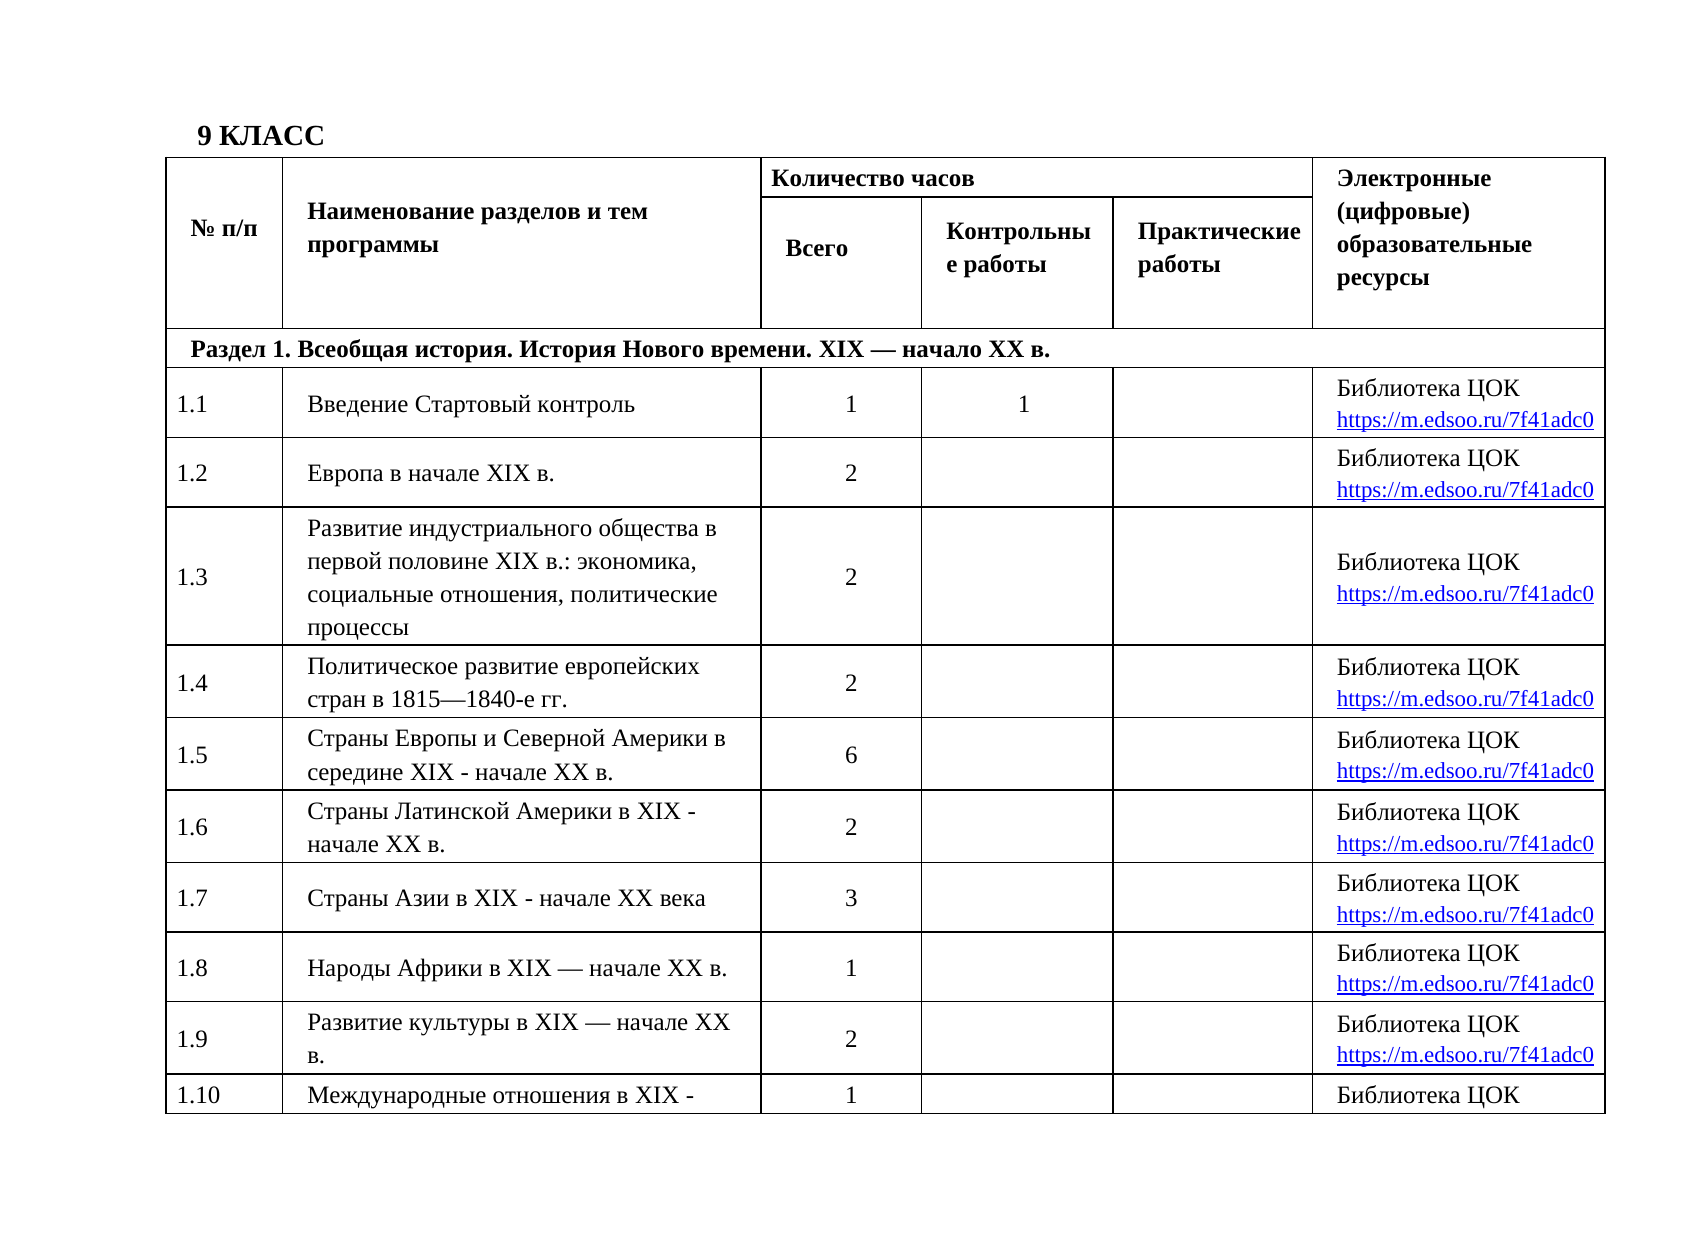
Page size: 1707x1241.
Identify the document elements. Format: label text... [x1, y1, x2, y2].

table_cell Народы Африки в ХIХ — начале ХХ в. [283, 933, 760, 1001]
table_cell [283, 1075, 760, 1112]
table_cell 1 [922, 368, 1112, 436]
table_cell 1.8 [167, 933, 282, 1001]
table_header Количество часов [762, 158, 1312, 196]
table_cell 2 [762, 791, 921, 862]
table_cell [1313, 1075, 1604, 1112]
table_cell Библиотека ЦОК https://m.edsoo.ru/7f41adc0 [1313, 438, 1604, 506]
table_cell [922, 933, 1112, 1001]
table_cell [922, 646, 1112, 717]
table_cell 1.9 [167, 1002, 282, 1073]
table_cell Раздел 1. Всеобщая история. История Нового времени. XIХ — начало ХХ в. [167, 329, 1604, 367]
table_header № п/п [167, 158, 282, 327]
table_cell Развитие индустриального общества в первой половине XIX в.: экономика, социальные отношения, политические процессы [283, 508, 760, 644]
table_cell [922, 718, 1112, 789]
table_cell Библиотека ЦОК https://m.edsoo.ru/7f41adc0 [1313, 863, 1604, 931]
table_cell [922, 863, 1112, 931]
table_cell Библиотека ЦОК https://m.edsoo.ru/7f41adc0 [1313, 933, 1604, 1001]
table_cell 1.6 [167, 791, 282, 862]
table_cell Контрольные работы [922, 198, 1112, 327]
table_cell 2 [762, 1002, 921, 1073]
table_header Наименование разделов и тем программы [283, 158, 760, 327]
table_cell [922, 508, 1112, 644]
table_cell Всего [762, 198, 921, 327]
table_cell Страны Европы и Северной Америки в середине XIX - начале XX в. [283, 718, 760, 789]
table_cell 1 [762, 1075, 921, 1112]
table_cell [1114, 863, 1312, 931]
table_cell Библиотека ЦОК https://m.edsoo.ru/7f41adc0 [1313, 368, 1604, 436]
table_cell [1114, 718, 1312, 789]
table_cell [1114, 1075, 1312, 1112]
table_cell 1.4 [167, 646, 282, 717]
table_cell [1114, 646, 1312, 717]
table_cell Развитие культуры в XIX — начале ХХ в. [283, 1002, 760, 1073]
table_cell [1114, 1002, 1312, 1073]
table_cell 1.10 [167, 1075, 282, 1112]
table_cell [1114, 368, 1312, 436]
table_cell Европа в начале XIX в. [283, 438, 760, 506]
table_cell 1 [762, 368, 921, 436]
table_cell [1114, 791, 1312, 862]
table_cell 6 [762, 718, 921, 789]
table_cell Библиотека ЦОК https://m.edsoo.ru/7f41adc0 [1313, 646, 1604, 717]
table_cell 2 [762, 646, 921, 717]
table_cell [1114, 933, 1312, 1001]
table_cell Практические работы [1114, 198, 1312, 327]
text 9 КЛАСС [190, 118, 1618, 152]
table_cell 1 [762, 933, 921, 1001]
table_cell Введение Стартовый контроль [283, 368, 760, 436]
table_cell 1.3 [167, 508, 282, 644]
table_cell [922, 791, 1112, 862]
table_cell Политическое развитие европейских стран в 1815—1840-е гг. [283, 646, 760, 717]
table_cell [1114, 508, 1312, 644]
table_cell 2 [762, 438, 921, 506]
table_cell [922, 1075, 1112, 1112]
table_cell 1.2 [167, 438, 282, 506]
table_cell [922, 438, 1112, 506]
table_header Электронные (цифровые) образовательные ресурсы [1313, 158, 1604, 327]
table_cell [1114, 438, 1312, 506]
table_cell Библиотека ЦОК https://m.edsoo.ru/7f41adc0 [1313, 791, 1604, 862]
table_cell [922, 1002, 1112, 1073]
table_cell 3 [762, 863, 921, 931]
table_cell 2 [762, 508, 921, 644]
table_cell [1313, 1002, 1604, 1073]
table_cell 1.1 [167, 368, 282, 436]
table_cell 1.7 [167, 863, 282, 931]
table_cell 1.5 [167, 718, 282, 789]
table_cell Страны Латинской Америки в XIX - начале XX в. [283, 791, 760, 862]
table_cell Библиотека ЦОК https://m.edsoo.ru/7f41adc0 [1313, 508, 1604, 644]
table_cell Библиотека ЦОК https://m.edsoo.ru/7f41adc0 [1313, 718, 1604, 789]
table_cell Страны Азии в XIX - начале XX века [283, 863, 760, 931]
